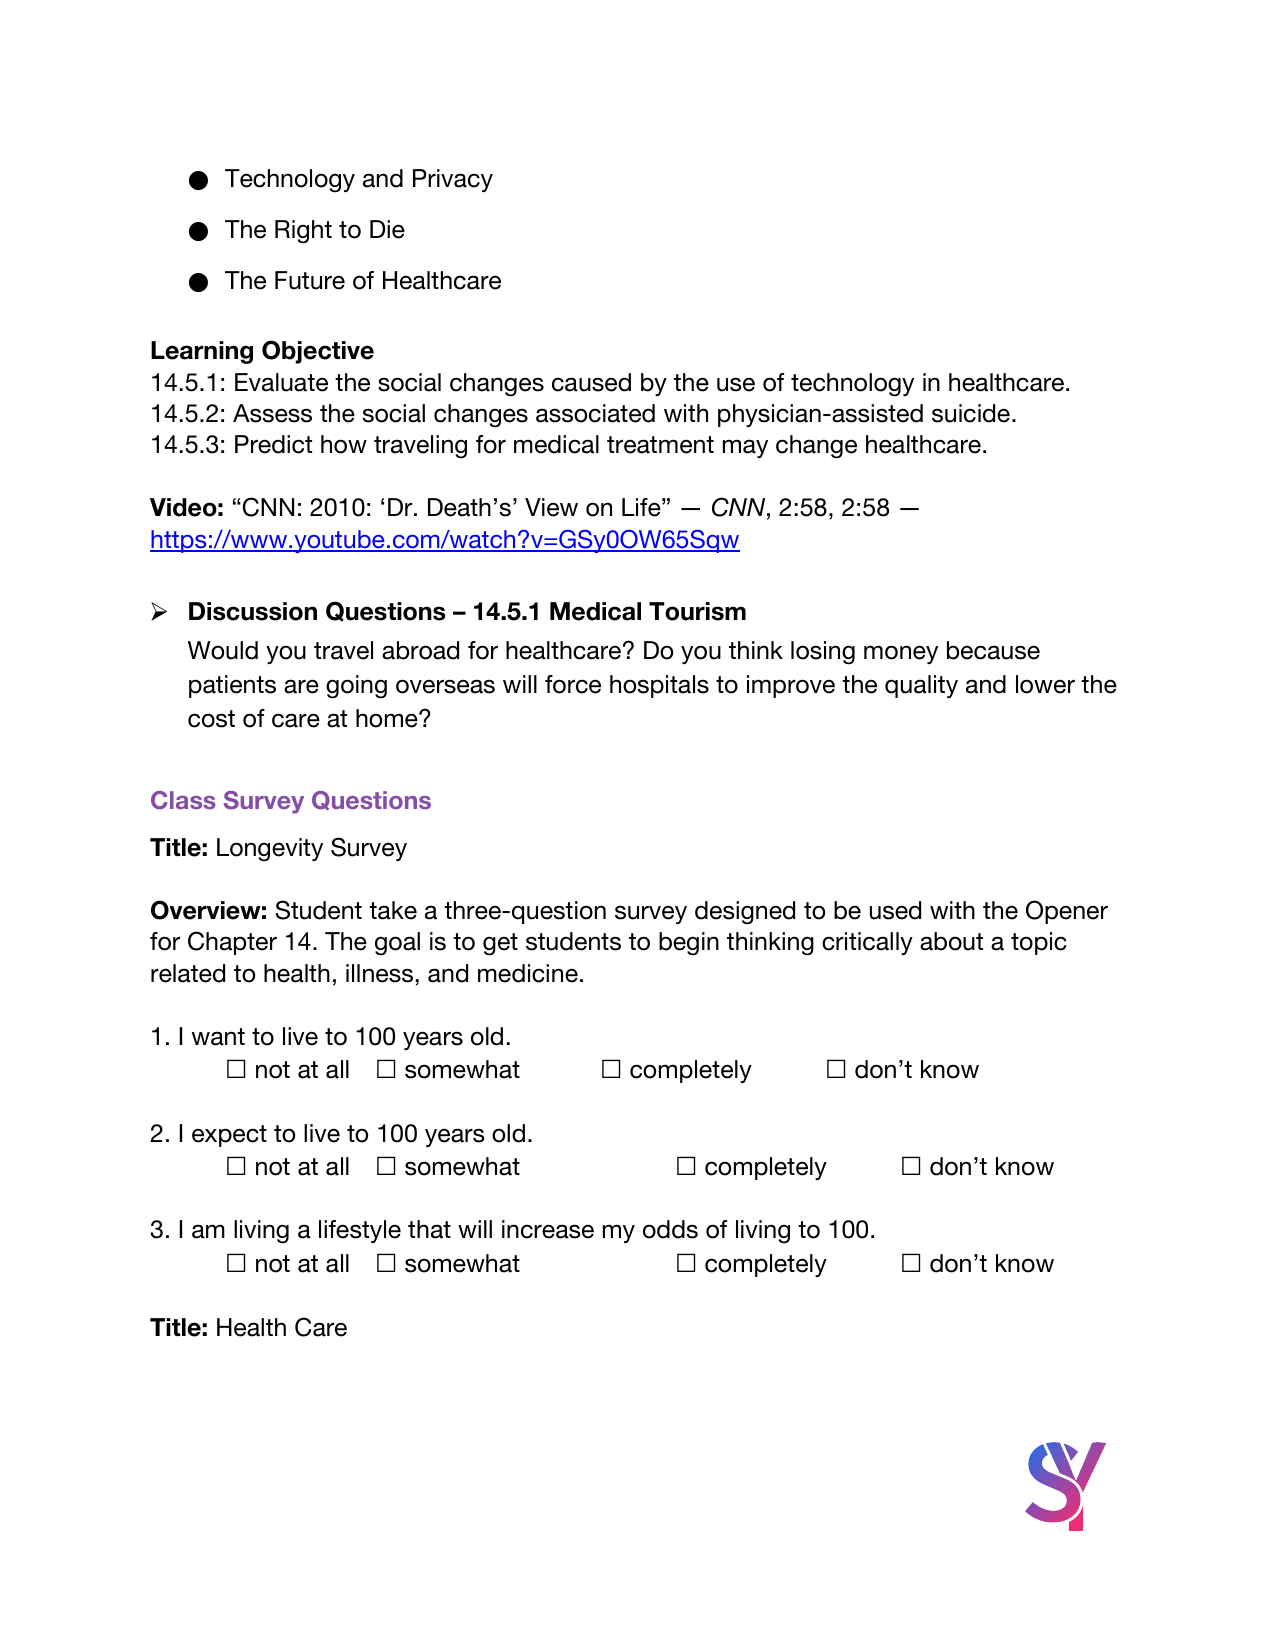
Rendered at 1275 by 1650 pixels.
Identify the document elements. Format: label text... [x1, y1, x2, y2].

text 2. I expect to live to 100 years old. [150, 1118, 1125, 1149]
text 14.5.1: Evaluate the social changes caused by the use of technology in healthcare. [150, 367, 1125, 398]
text Would you travel abroad for healthcare? Do you think losing money because patients are going overseas will force hospitals to improve the quality and lower the cost of care at home? [187, 635, 1125, 734]
text 14.5.2: Assess the social changes associated with physician-assisted suicide. [150, 398, 1125, 429]
text 3. I am living a lifestyle that will increase my odds of living to 100. [150, 1214, 1125, 1246]
text Class Survey Questions [150, 785, 1125, 816]
list The Right to Die [187, 201, 1125, 252]
text Learning Objective [150, 335, 1125, 367]
text not at all somewhat completely don’t know [225, 1246, 1125, 1280]
text Overview: Student take a three-question survey designed to be used with the Opener for Chapter 14. The goal is to get students to begin thinking critically about a topic related to health, illness, and medicine. [150, 895, 1125, 989]
text 14.5.3: Predict how traveling for medical treatment may change healthcare. [150, 429, 1125, 461]
text 1. I want to live to 100 years old. [150, 1021, 1125, 1052]
list The Future of Healthcare [187, 252, 1125, 304]
text not at all somewhat completely don’t know [225, 1052, 1125, 1086]
text Title: Health Care [150, 1312, 1125, 1343]
text Title: Longevity Survey [150, 832, 1125, 863]
list Technology and Privacy [187, 150, 1125, 201]
list Discussion Questions – 14.5.1 Medical Tourism [150, 583, 1125, 635]
text Video: “CNN: 2010: ‘Dr. Death’s’ View on Life” — CNN, 2:58, 2:58 — https://www.youtube.com/watch?v=GSy0OW65Sqw [150, 492, 1125, 555]
picture [1005, 1427, 1125, 1547]
text not at all somewhat completely don’t know [225, 1149, 1125, 1183]
